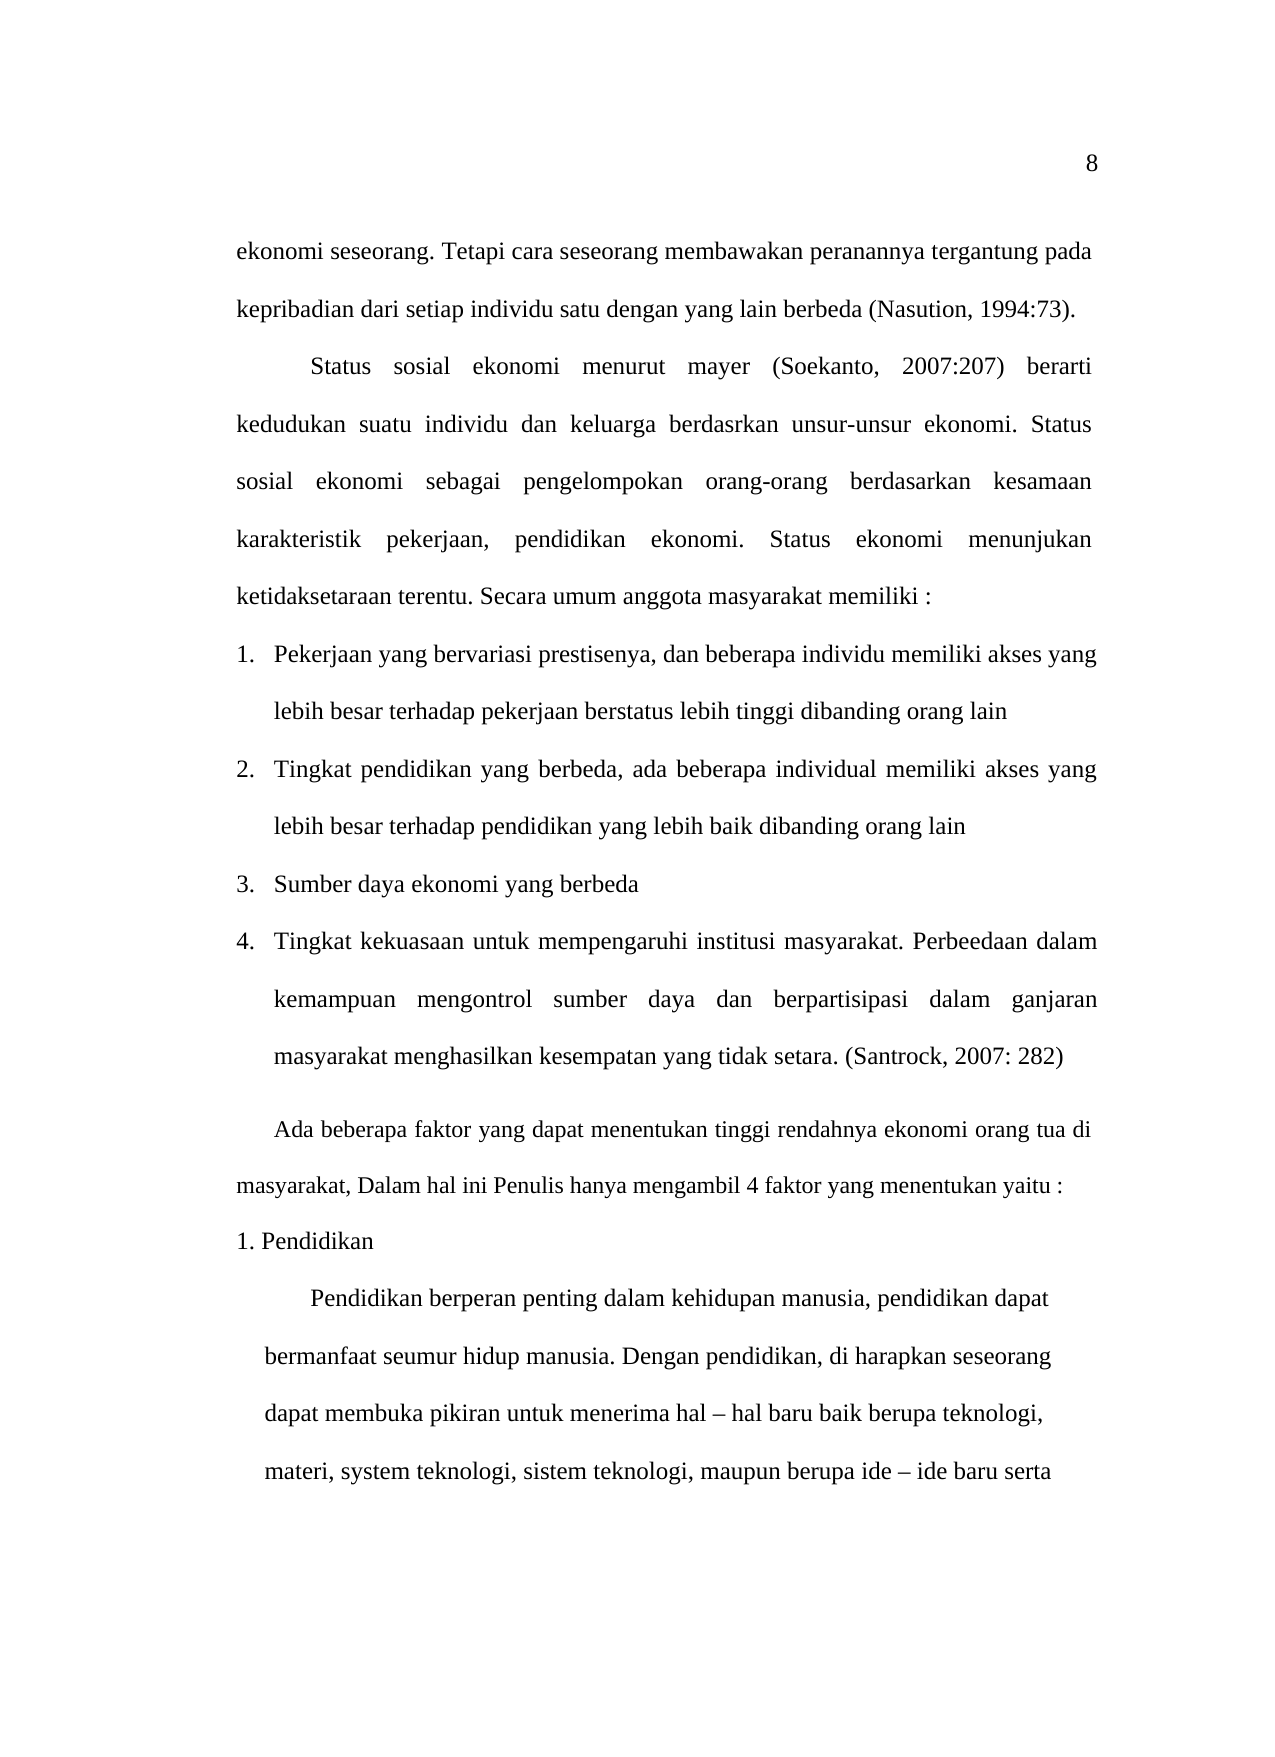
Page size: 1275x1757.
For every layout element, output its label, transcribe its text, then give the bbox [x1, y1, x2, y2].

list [236, 236, 1092, 322]
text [264, 1283, 1092, 1484]
text Status sosial ekonomi menurut mayer (Soekanto, 2007:207) berarti kedudukan suatu individu dan keluarga berdasrkan unsur-unsur ekonomi. Status sosial ekonomi sebagai pengelompokan orang-orang berdasarkan kesamaan karakteristik pekerjaan, pendidikan ekonomi. Status ekonomi menunjukan ketidaksetaraan terentu. Secara umum anggota masyarakat memiliki : [236, 351, 1092, 610]
list Tingkat pendidikan yang berbeda, ada beberapa individual memiliki akses yang lebih besar terhadap pendidikan yang lebih baik dibanding orang lain [236, 754, 1098, 840]
list Tingkat kekuasaan untuk mempengaruhi institusi masyarakat. Perbeedaan dalam kemampuan mengontrol sumber daya dan berpartisipasi dalam ganjaran masyarakat menghasilkan kesempatan yang tidak setara. (Santrock, 2007: 282) [236, 926, 1098, 1070]
list Pekerjaan yang bervariasi prestisenya, dan beberapa individu memiliki akses yang lebih besar terhadap pekerjaan berstatus lebih tinggi dibanding orang lain [236, 639, 1098, 725]
list Sumber daya ekonomi yang berbeda [236, 869, 1098, 897]
text 1. Pendidikan [236, 1226, 1092, 1254]
text Ada beberapa faktor yang dapat menentukan tinggi rendahnya ekonomi orang tua di masyarakat, Dalam hal ini Penulis hanya mengambil 4 faktor yang menentukan yaitu : [236, 1115, 1092, 1198]
